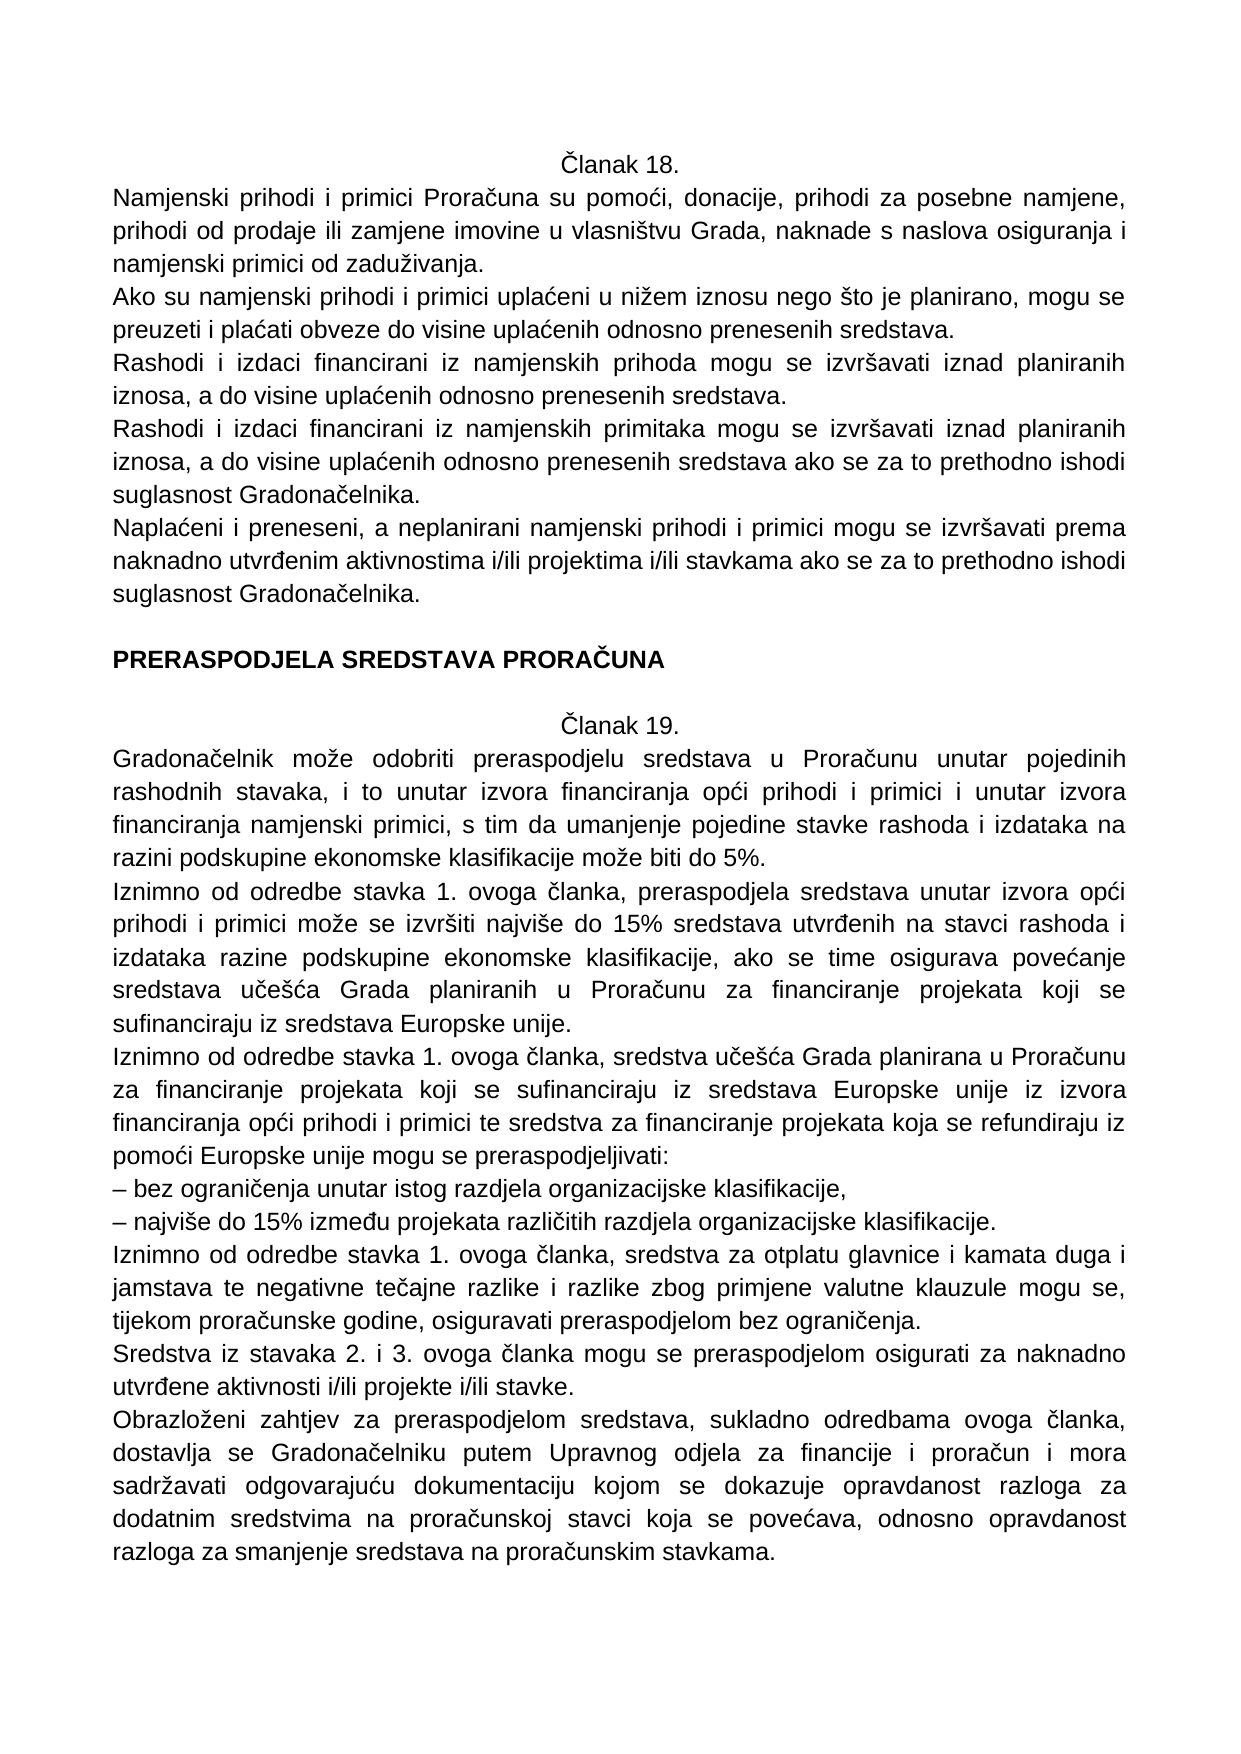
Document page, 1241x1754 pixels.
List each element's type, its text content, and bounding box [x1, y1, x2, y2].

text – najviše do 15% između projekata različitih razdjela organizacijske klasifikacije. [112, 1207, 1128, 1235]
text Rashodi i izdaci financirani iz namjenskih primitaka mogu se izvršavati iznad planiranih iznosa, a do visine uplaćenih odnosno prenesenih sredstava ako se za to prethodno ishodi suglasnost Gradonačelnika. [112, 414, 1128, 509]
text PRERASPODJELA SREDSTAVA PRORAČUNA [112, 645, 1128, 674]
text Članak 18. [112, 150, 1128, 179]
text Obrazloženi zahtjev za preraspodjelom sredstava, sukladno odredbama ovoga članka, dostavlja se Gradonačelniku putem Upravnog odjela za financije i proračun i mora sadržavati odgovarajuću dokumentaciju kojom se dokazuje opravdanost razloga za dodatnim sredstvima na proračunskoj stavci koja se povećava, odnosno opravdanost razloga za smanjenje sredstava na proračunskim stavkama. [112, 1405, 1128, 1566]
text Sredstva iz stavaka 2. i 3. ovoga članka mogu se preraspodjelom osigurati za naknadno utvrđene aktivnosti i/ili projekte i/ili stavke. [112, 1339, 1128, 1401]
text Gradonačelnik može odobriti preraspodjelu sredstava u Proračunu unutar pojedinih rashodnih stavaka, i to unutar izvora financiranja opći prihodi i primici i unutar izvora financiranja namjenski primici, s tim da umanjenje pojedine stavke rashoda i izdataka na razini podskupine ekonomske klasifikacije može biti do 5%. [112, 744, 1128, 872]
text Iznimno od odredbe stavka 1. ovoga članka, preraspodjela sredstava unutar izvora opći prihodi i primici može se izvršiti najviše do 15% sredstava utvrđenih na stavci rashoda i izdataka razine podskupine ekonomske klasifikacije, ako se time osigurava povećanje sredstava učešća Grada planiranih u Proračunu za financiranje projekata koji se sufinanciraju iz sredstava Europske unije. [112, 876, 1128, 1037]
text – bez ograničenja unutar istog razdjela organizacijske klasifikacije, [112, 1174, 1128, 1202]
text Namjenski prihodi i primici Proračuna su pomoći, donacije, prihodi za posebne namjene, prihodi od prodaje ili zamjene imovine u vlasništvu Grada, naknade s naslova osiguranja i namjenski primici od zaduživanja. [112, 183, 1128, 278]
text Iznimno od odredbe stavka 1. ovoga članka, sredstva za otplatu glavnice i kamata duga i jamstava te negativne tečajne razlike i razlike zbog primjene valutne klauzule mogu se, tijekom proračunske godine, osiguravati preraspodjelom bez ograničenja. [112, 1240, 1128, 1334]
text Naplaćeni i preneseni, a neplanirani namjenski prihodi i primici mogu se izvršavati prema naknadno utvrđenim aktivnostima i/ili projektima i/ili stavkama ako se za to prethodno ishodi suglasnost Gradonačelnika. [112, 513, 1128, 608]
text Iznimno od odredbe stavka 1. ovoga članka, sredstva učešća Grada planirana u Proračunu za financiranje projekata koji se sufinanciraju iz sredstava Europske unije iz izvora financiranja opći prihodi i primici te sredstva za financiranje projekata koja se refundiraju iz pomoći Europske unije mogu se preraspodjeljivati: [112, 1042, 1128, 1169]
text Članak 19. [112, 711, 1128, 740]
text Rashodi i izdaci financirani iz namjenskih prihoda mogu se izvršavati iznad planiranih iznosa, a do visine uplaćenih odnosno prenesenih sredstava. [112, 348, 1128, 410]
text Ako su namjenski prihodi i primici uplaćeni u nižem iznosu nego što je planirano, mogu se preuzeti i plaćati obveze do visine uplaćenih odnosno prenesenih sredstava. [112, 282, 1128, 344]
